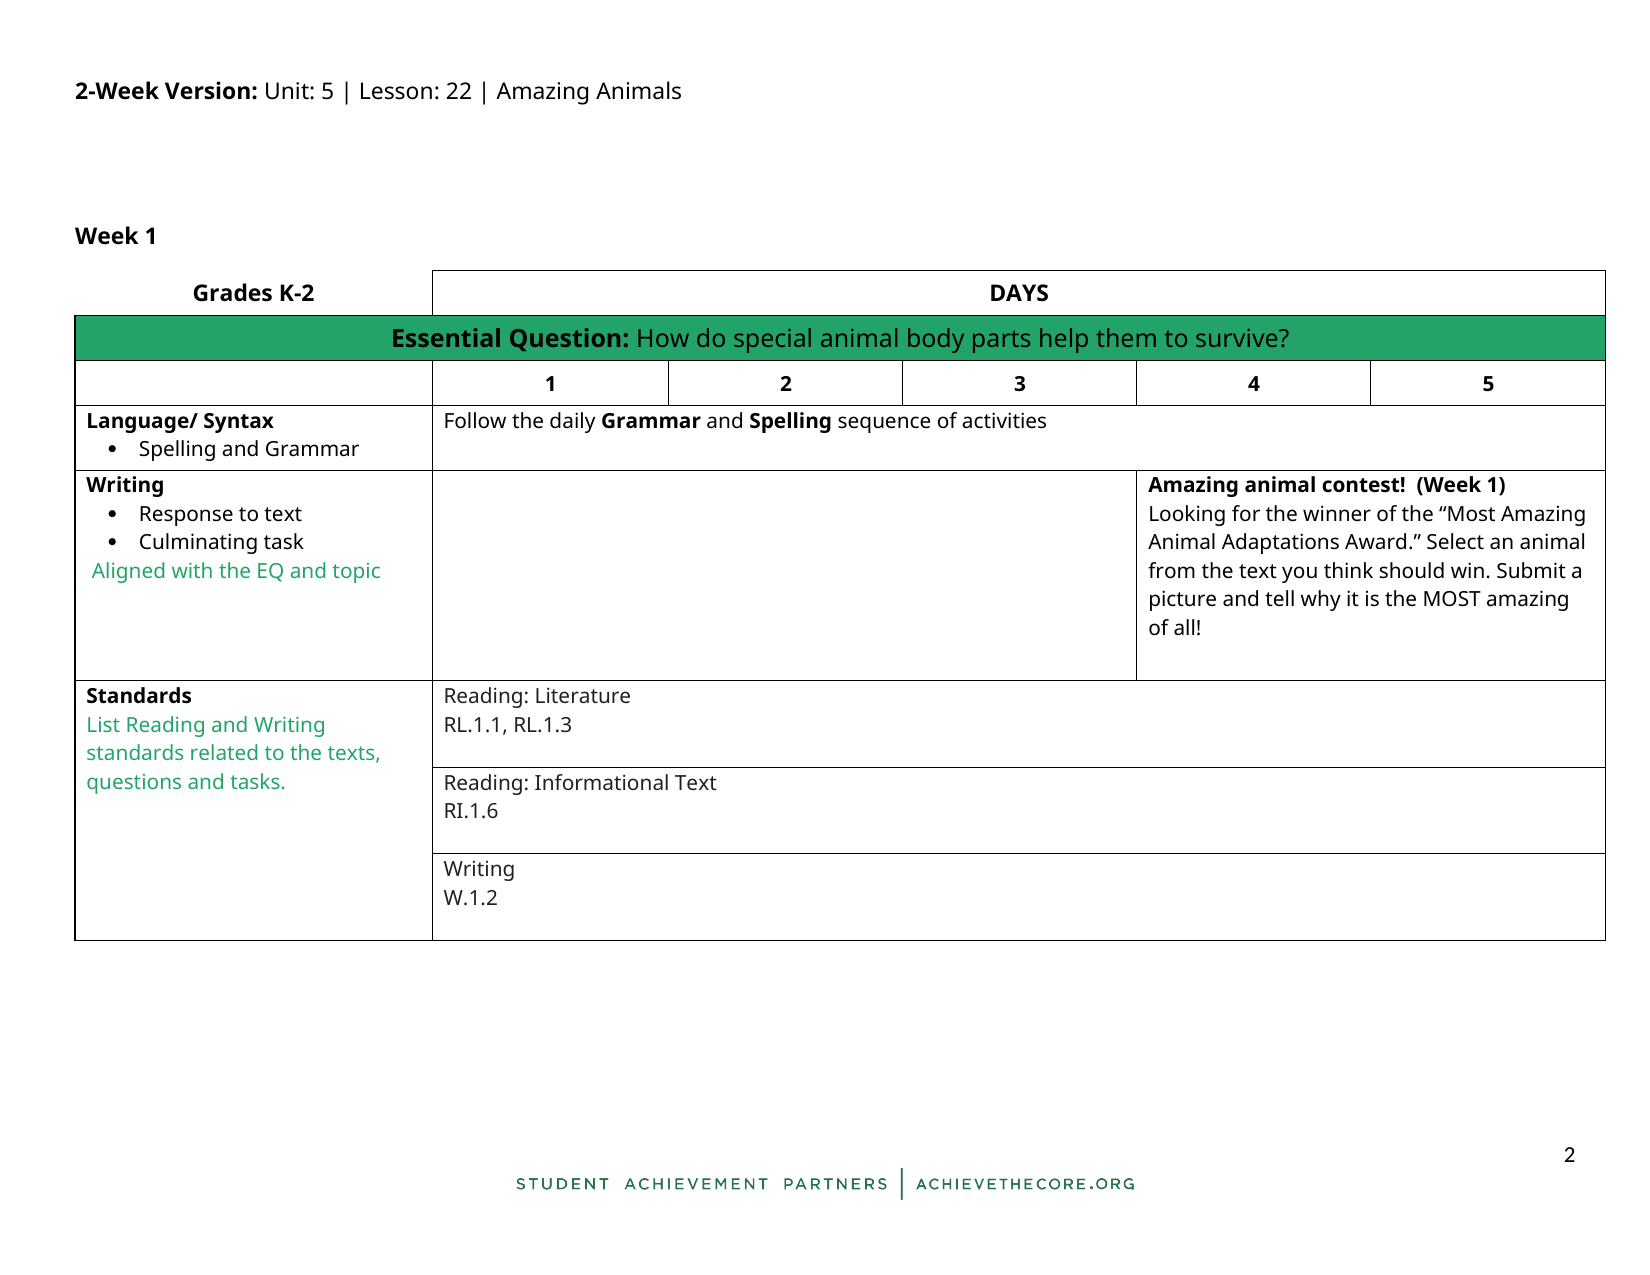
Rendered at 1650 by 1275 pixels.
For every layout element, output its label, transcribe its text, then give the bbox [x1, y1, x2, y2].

table_cell 5 [1371, 361, 1605, 405]
table_cell [76, 361, 432, 405]
picture [516, 1168, 1134, 1200]
table_cell 3 [903, 361, 1136, 405]
table_cell Writing Response to text Culminating task Aligned with the EQ and topic [76, 471, 432, 680]
table_cell Language/ Syntax Spelling and Grammar [76, 406, 432, 469]
table_cell 1 [433, 361, 668, 405]
text Week 1 [75, 219, 1575, 251]
table_cell Follow the daily Grammar and Spelling sequence of activities [433, 406, 1605, 469]
table_cell Essential Question: How do special animal body parts help them to survive? [76, 316, 1605, 360]
table_cell Writing W.1.2 [433, 854, 1605, 939]
table_cell Amazing animal contest! (Week 1) Looking for the winner of the “Most Amazing Animal Adaptations Award.” Select an animal from the text you think should win. Submit a picture and tell why it is the MOST amazing of all! [1137, 471, 1605, 680]
table_cell 4 [1137, 361, 1370, 405]
table_cell Standards List Reading and Writing standards related to the texts, questions and tasks. [76, 681, 432, 939]
table_header DAYS [433, 271, 1605, 315]
table_cell 2 [669, 361, 902, 405]
table_cell Reading: Informational Text RI.1.6 [433, 768, 1605, 853]
table_header Grades K-2 [75, 270, 432, 315]
table_cell [433, 471, 1136, 680]
table_cell Reading: Literature RL.1.1, RL.1.3 [433, 681, 1605, 767]
